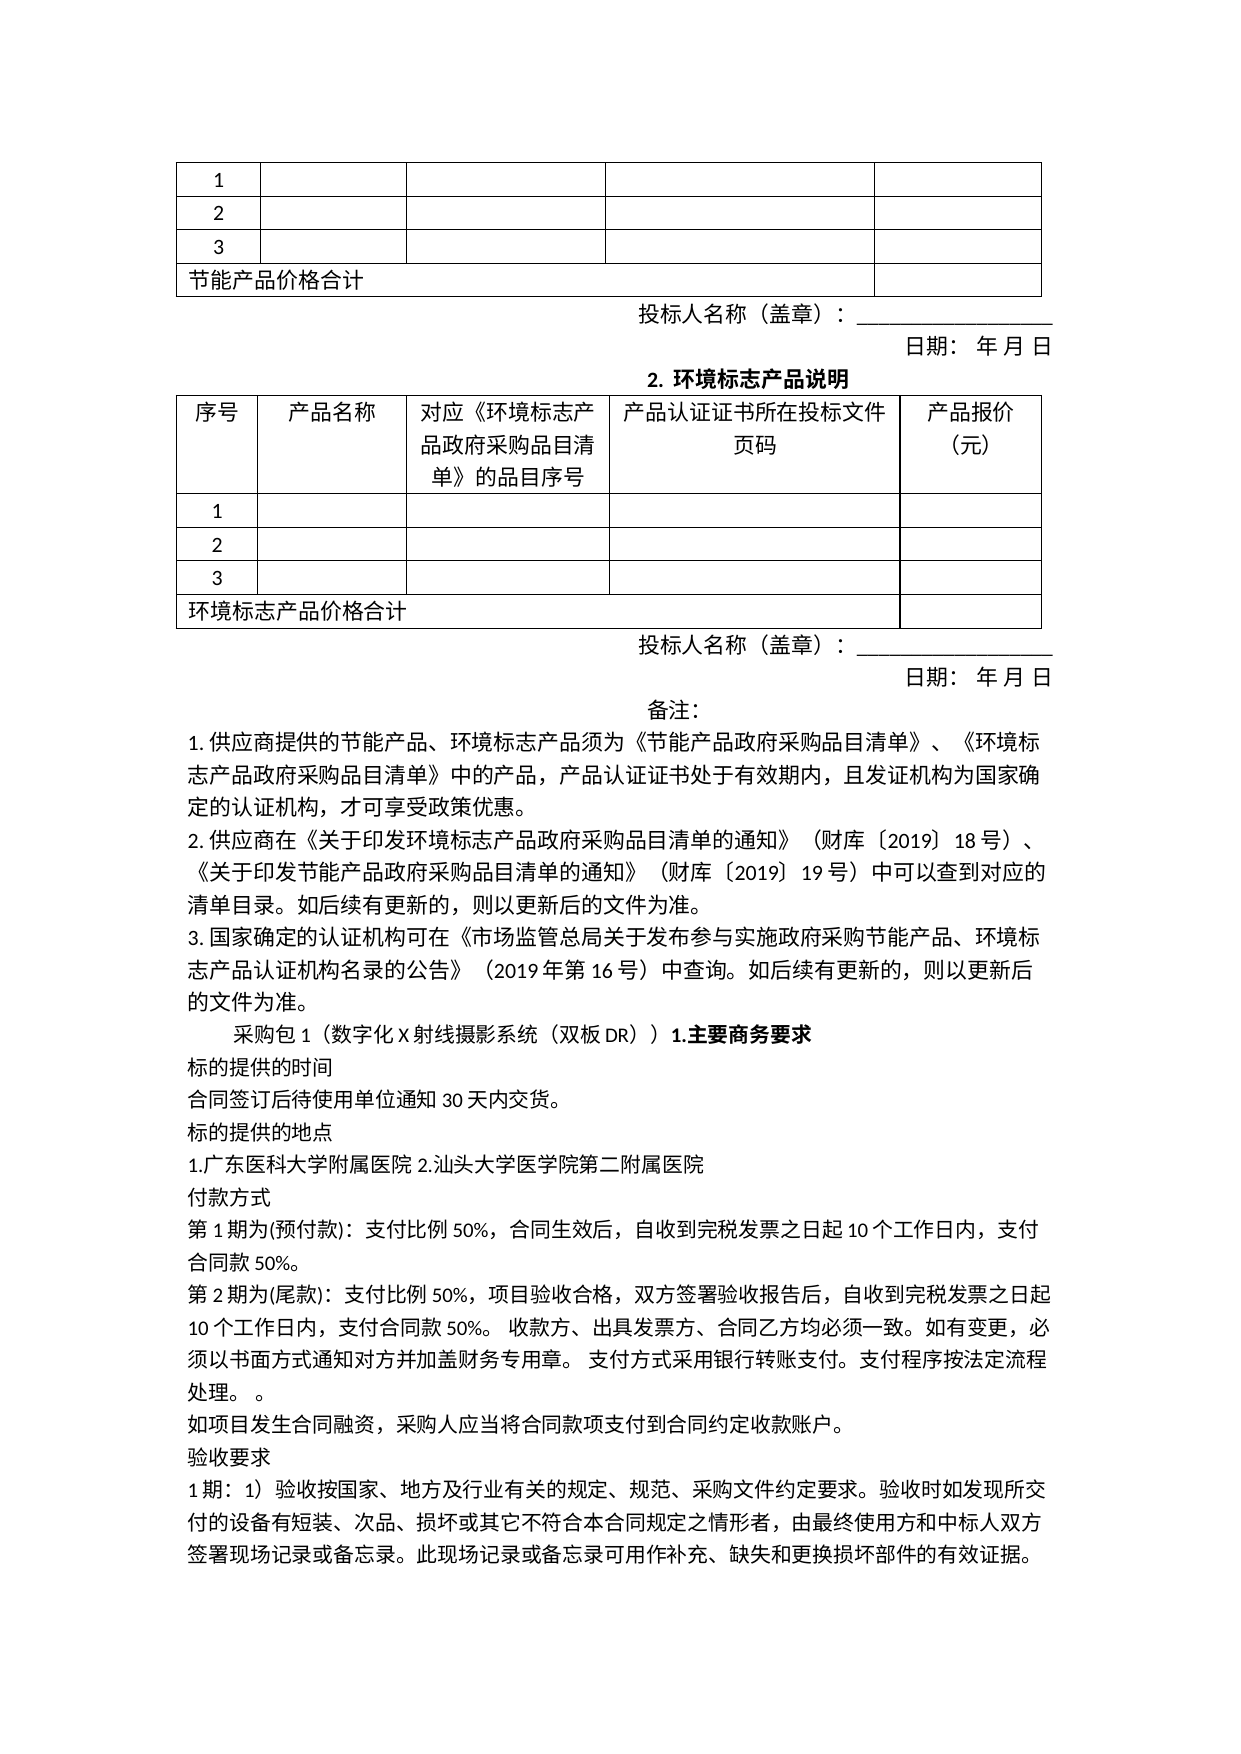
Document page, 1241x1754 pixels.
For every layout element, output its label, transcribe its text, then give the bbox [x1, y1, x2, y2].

text 日期： 年 月 日 [187, 330, 1053, 362]
text 投标人名称（盖章）：__________________ [187, 297, 1053, 330]
table_cell 2 [177, 528, 257, 560]
table_cell [610, 494, 899, 527]
table_cell [875, 264, 1041, 296]
table_cell [258, 528, 406, 560]
table_cell [407, 197, 605, 229]
text 日期： 年 月 日 [187, 661, 1053, 693]
table_cell 1 [177, 163, 260, 196]
table_cell 1 [177, 494, 257, 527]
table_header 产品认证证书所在投标文件页码 [610, 396, 899, 493]
table_cell [875, 197, 1041, 229]
table_cell [606, 230, 874, 263]
table_cell 环境标志产品价格合计 [177, 595, 899, 627]
table_cell [261, 230, 406, 263]
table_header 序号 [177, 396, 257, 493]
text 投标人名称（盖章）：__________________ [187, 628, 1053, 661]
table_cell [261, 163, 406, 196]
table_header 产品名称 [258, 396, 406, 493]
table_cell [407, 230, 605, 263]
table_cell [258, 561, 406, 594]
table_cell 2 [177, 197, 260, 229]
table_cell [606, 163, 874, 196]
table_header 产品报价（元） [901, 396, 1041, 493]
table_cell [901, 561, 1041, 594]
text 1. 供应商提供的节能产品、环境标志产品须为《节能产品政府采购品目清单》、《环境标志产品政府采购品目清单》中的产品，产品认证证书处于有效期内，且发证机构为国家确定的认证机构，才可享受政策优惠。 [187, 726, 1053, 823]
table_cell [407, 494, 609, 527]
table_cell 3 [177, 230, 260, 263]
text 3. 国家确定的认证机构可在《市场监管总局关于发布参与实施政府采购节能产品、环境标志产品认证机构名录的公告》（2019年第16号）中查询。如后续有更新的，则以更新后的文件为准。 [187, 921, 1053, 1018]
table_cell [901, 494, 1041, 527]
text 2. 供应商在《关于印发环境标志产品政府采购品目清单的通知》（财库〔2019〕18号）、《关于印发节能产品政府采购品目清单的通知》（财库〔2019〕19号）中可以查到对应的清单目录。如后续有更新的，则以更新后的文件为准。 [187, 823, 1053, 921]
table_cell 3 [177, 561, 257, 594]
table_cell [901, 595, 1041, 627]
table_cell [407, 528, 609, 560]
table_cell 节能产品价格合计 [177, 264, 874, 296]
table_cell [610, 528, 899, 560]
text 2. 环境标志产品说明 [647, 362, 1053, 395]
table_cell [875, 230, 1041, 263]
table_cell [258, 494, 406, 527]
table_cell [407, 163, 605, 196]
text 备注： [647, 693, 1053, 726]
table_cell [606, 197, 874, 229]
text 采购包1（数字化X射线摄影系统（双板DR））1.主要商务要求 [187, 1018, 1053, 1051]
table_cell [901, 528, 1041, 560]
table_cell [610, 561, 899, 594]
table_header 对应《环境标志产品政府采购品目清单》的品目序号 [407, 396, 609, 493]
table_cell [875, 163, 1041, 196]
table_cell [261, 197, 406, 229]
table_cell [407, 561, 609, 594]
